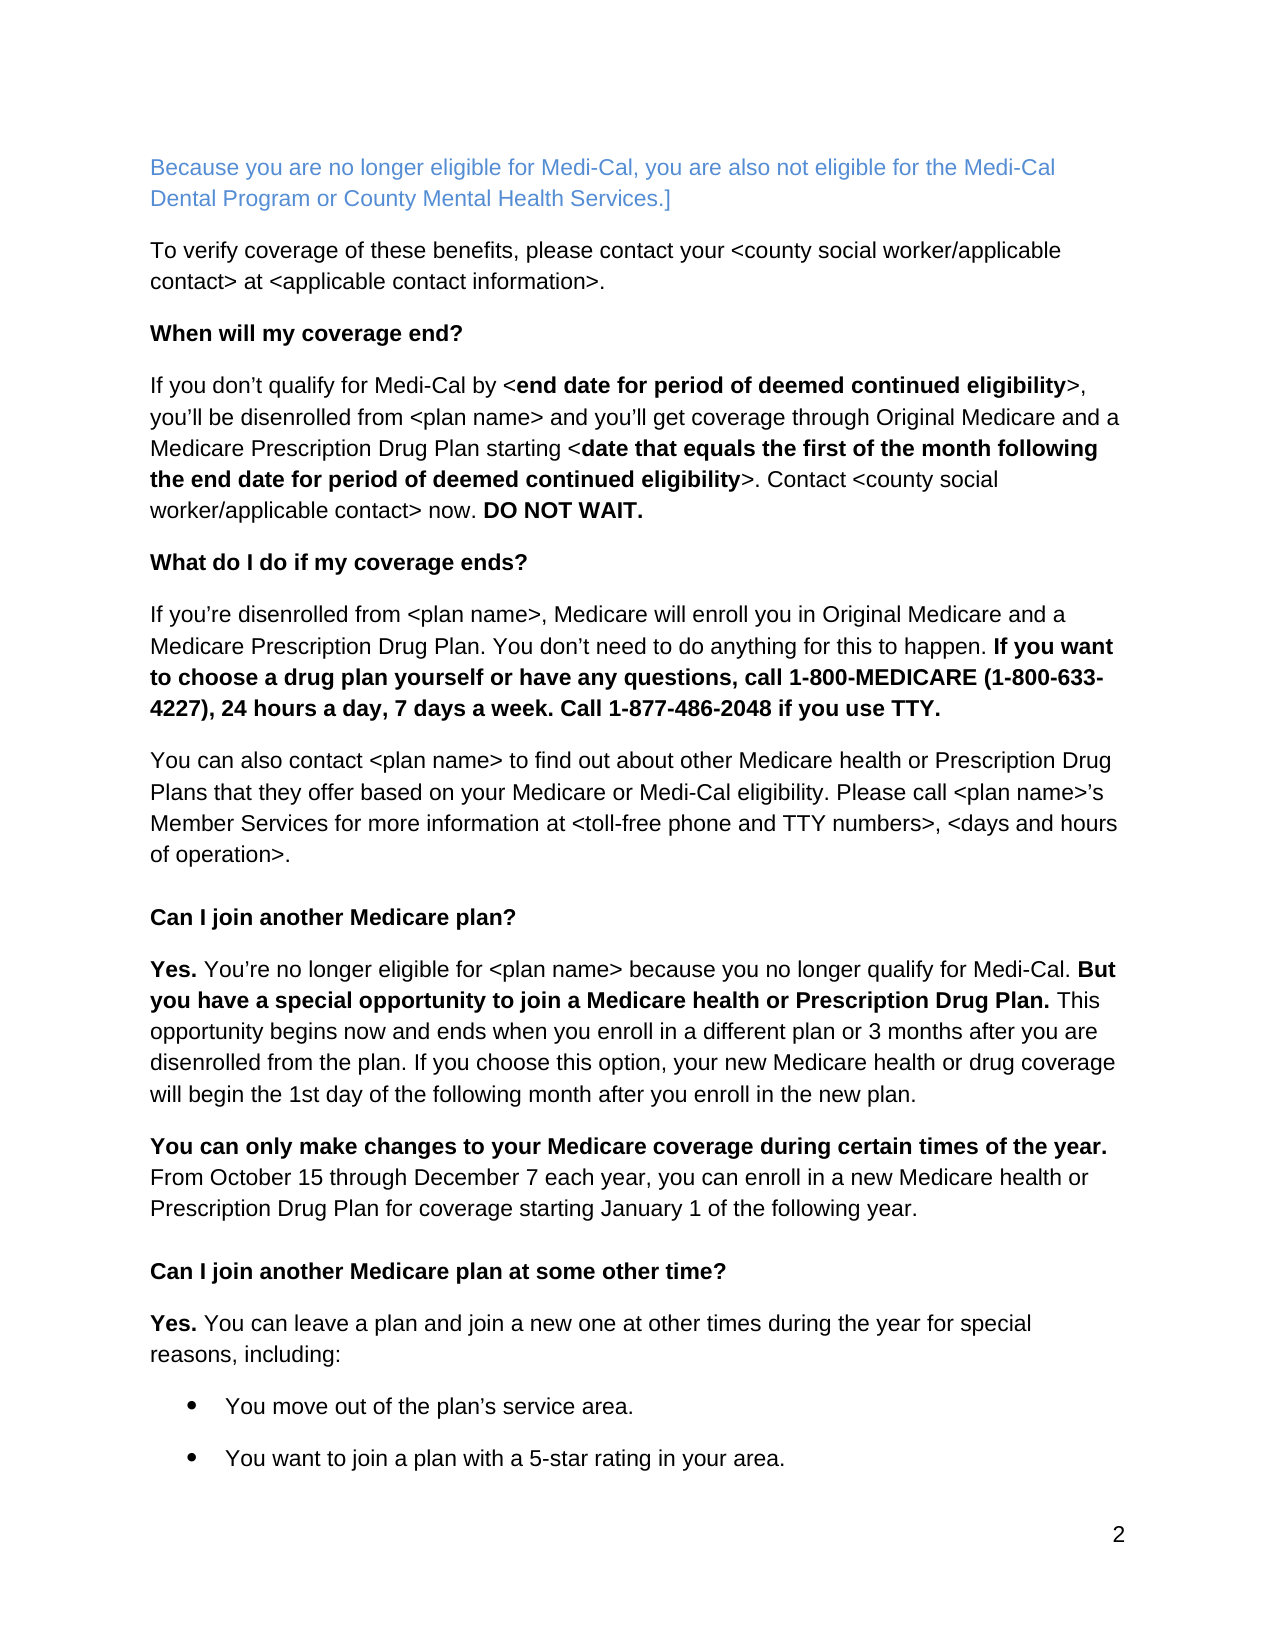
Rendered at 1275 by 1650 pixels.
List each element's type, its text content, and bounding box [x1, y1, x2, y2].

text When will my coverage end? [150, 317, 1125, 348]
text Can I join another Medicare plan? [150, 900, 1125, 931]
text To verify coverage of these benefits, please contact your <county social worker/applicable contact> at <applicable contact information>. [150, 233, 1125, 296]
text If you’re disenrolled from <plan name>, Medicare will enroll you in Original Medicare and a Medicare Prescription Drug Plan. You don’t need to do anything for this to happen. If you want to choose a drug plan yourself or have any questions, call 1-800-MEDICARE (1-800-633-4227), 24 hours a day, 7 days a week. Call 1-877-486-2048 if you use TTY. [150, 598, 1125, 723]
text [150, 150, 1125, 212]
text Yes. You’re no longer eligible for <plan name> because you no longer qualify for Medi-Cal. But you have a special opportunity to join a Medicare health or Prescription Drug Plan. This opportunity begins now and ends when you enroll in a different plan or 3 months after you are disenrolled from the plan. If you choose this option, your new Medicare health or drug coverage will begin the 1st day of the following month after you enroll in the new plan. [150, 952, 1125, 1108]
text If you don’t qualify for Medi-Cal by <end date for period of deemed continued eligibility>, you’ll be disenrolled from <plan name> and you’ll get coverage through Original Medicare and a Medicare Prescription Drug Plan starting <date that equals the first of the month following the end date for period of deemed continued eligibility>. Contact <county social worker/applicable contact> now. DO NOT WAIT. [150, 369, 1125, 525]
text Can I join another Medicare plan at some other time? [150, 1254, 1125, 1285]
text Yes. You can leave a plan and join a new one at other times during the year for special reasons, including: [150, 1306, 1125, 1369]
list You move out of the plan’s service area. [187, 1389, 1050, 1421]
text You can only make changes to your Medicare coverage during certain times of the year. From October 15 through December 7 each year, you can enroll in a new Medicare health or Prescription Drug Plan for coverage starting January 1 of the following year. [150, 1129, 1125, 1223]
list You want to join a plan with a 5-star rating in your area. [187, 1442, 1050, 1473]
text What do I do if my coverage ends? [150, 546, 1125, 577]
text You can also contact <plan name> to find out about other Medicare health or Prescription Drug Plans that they offer based on your Medicare or Medi-Cal eligibility. Please call <plan name>’s Member Services for more information at <toll-free phone and TTY numbers>, <days and hours of operation>. [150, 744, 1125, 869]
